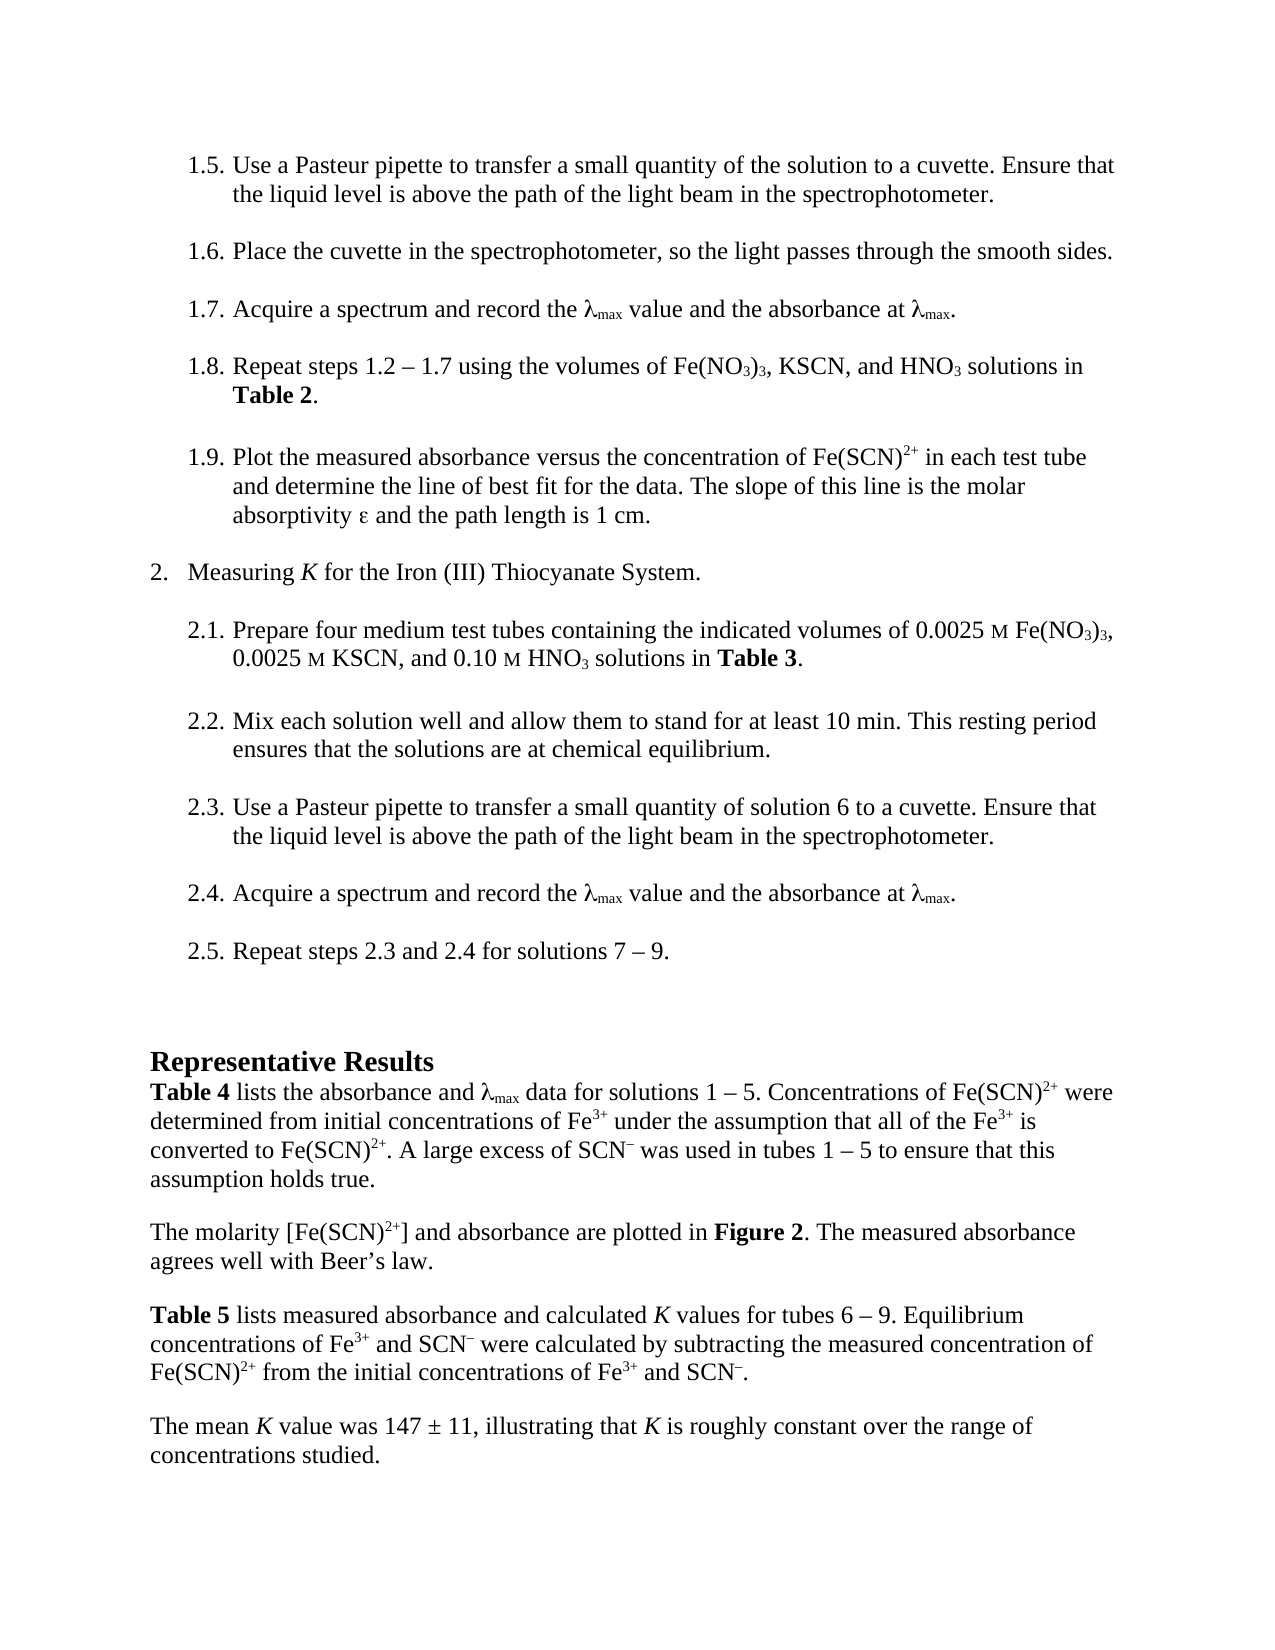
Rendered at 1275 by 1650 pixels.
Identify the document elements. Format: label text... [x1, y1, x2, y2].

text Table 5 lists measured absorbance and calculated K values for tubes 6 – 9. Equilibrium concentrations of Fe3+ and SCN– were calculated by subtracting the measured concentration of Fe(SCN)2+ from the initial concentrations of Fe3+ and SCN–. [150, 1300, 1125, 1386]
list Acquire a spectrum and record the max value and the absorbance at max. [187, 878, 1125, 936]
list Plot the measured absorbance versus the concentration of Fe(SCN)2+ in each test tube and determine the line of best fit for the data. The slope of this line is the molar absorptivity  and the path length is 1 cm. [187, 442, 1125, 557]
list Measuring K for the Iron (III) Thiocyanate System. [150, 557, 1125, 615]
list Use a Pasteur pipette to transfer a small quantity of the solution to a cuvette. Ensure that the liquid level is above the path of the light beam in the spectrophotometer. [187, 150, 1125, 236]
list Acquire a spectrum and record the max value and the absorbance at max. [187, 294, 1125, 351]
list Use a Pasteur pipette to transfer a small quantity of solution 6 to a cuvette. Ensure that the liquid level is above the path of the light beam in the spectrophotometer. [187, 792, 1125, 878]
text The mean K value was 147 ± 11, illustrating that K is roughly constant over the range of concentrations studied. [150, 1411, 1125, 1469]
text Representative Results Table 4 lists the absorbance and max data for solutions 1 – 5. Concentrations of Fe(SCN)2+ were determined from initial concentrations of Fe3+ under the assumption that all of the Fe3+ is converted to Fe(SCN)2+. A large excess of SCN– was used in tubes 1 – 5 to ensure that this assumption holds true. [150, 1044, 1125, 1192]
list Place the cuvette in the spectrophotometer, so the light passes through the smooth sides. [187, 236, 1125, 294]
list Repeat steps 2.3 and 2.4 for solutions 7 – 9. [187, 936, 1125, 964]
text The molarity [Fe(SCN)2+] and absorbance are plotted in Figure 2. The measured absorbance agrees well with Beer’s law. [150, 1217, 1125, 1275]
list Mix each solution well and allow them to stand for at least 10 min. This resting period ensures that the solutions are at chemical equilibrium. [187, 706, 1125, 792]
list Repeat steps 1.2 – 1.7 using the volumes of Fe(NO3)3, KSCN, and HNO3 solutions in Table 2. [187, 351, 1125, 409]
list Prepare four medium test tubes containing the indicated volumes of 0.0025 m Fe(NO3)3, 0.0025 m KSCN, and 0.10 m HNO3 solutions in Table 3. [187, 615, 1125, 672]
